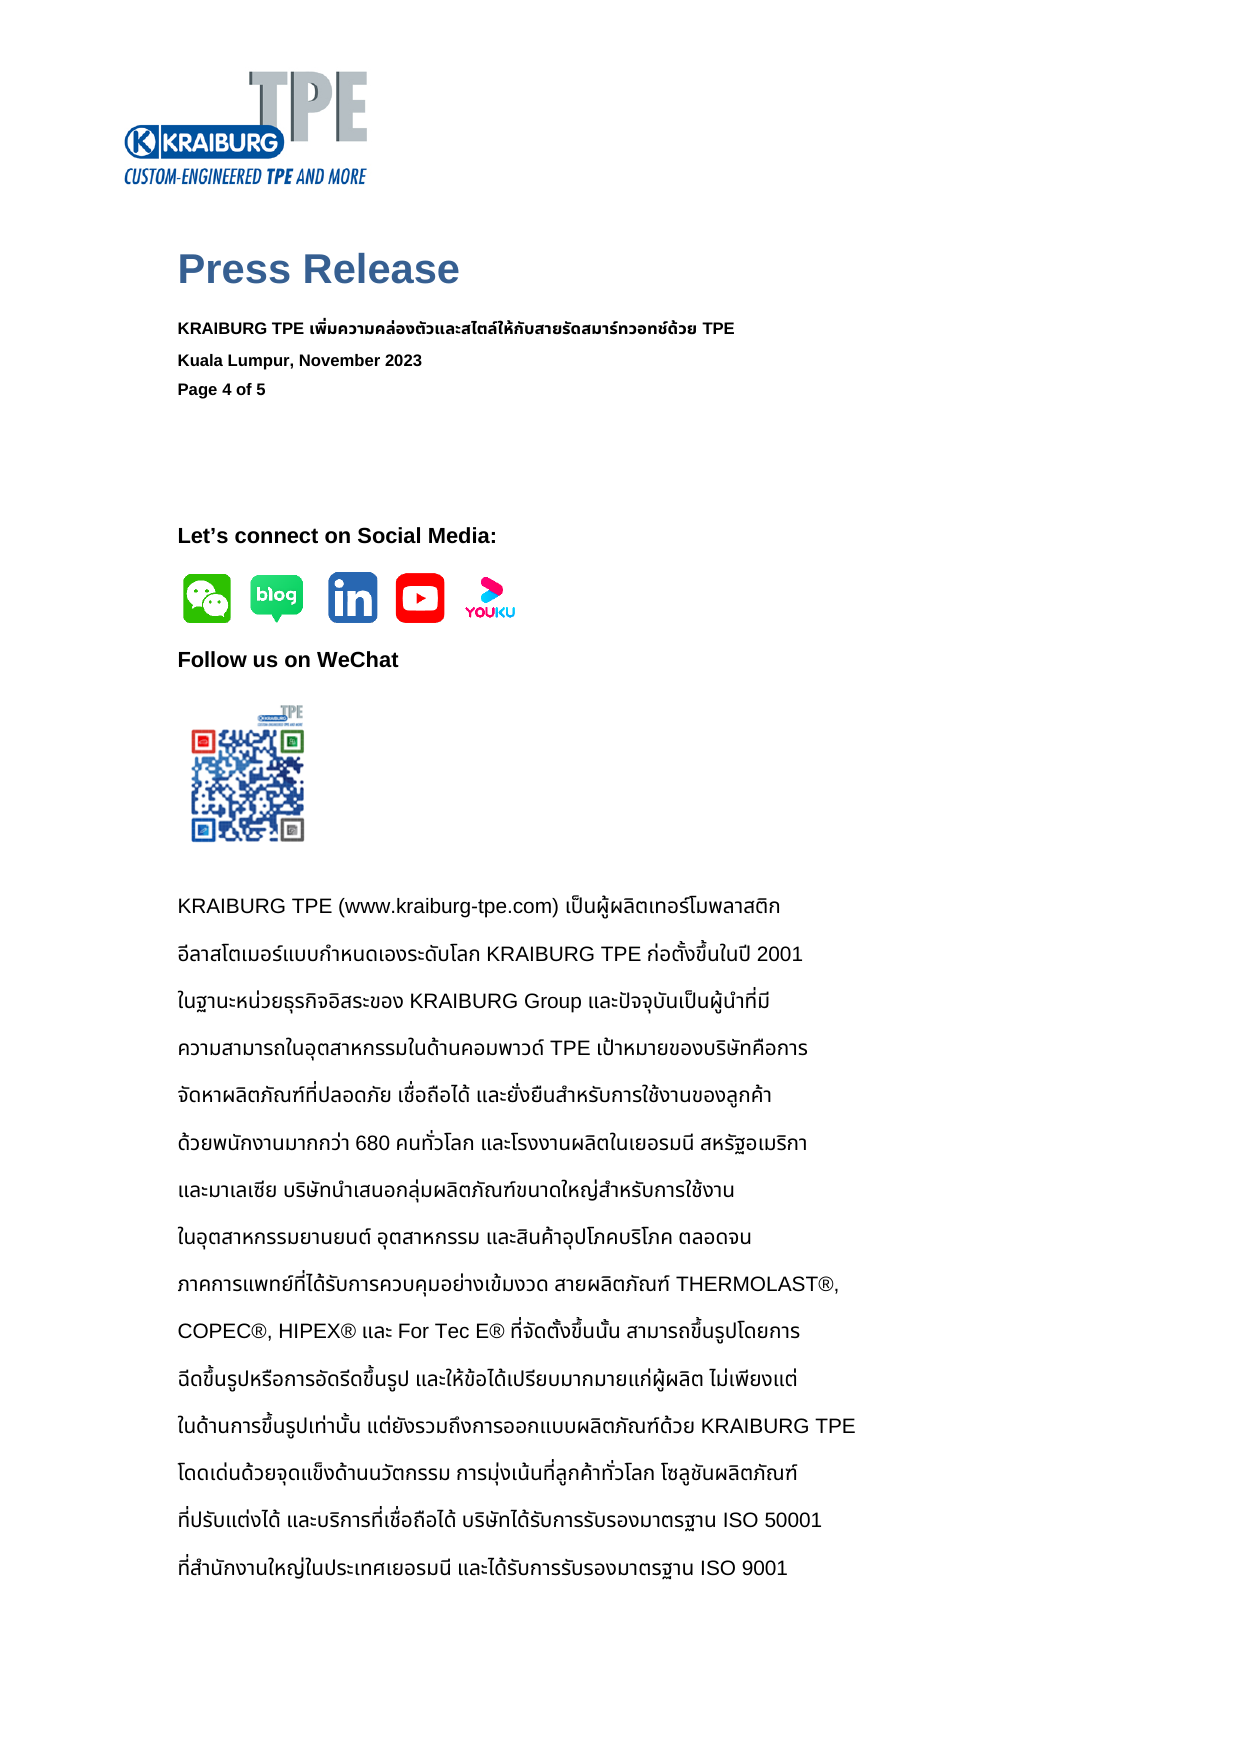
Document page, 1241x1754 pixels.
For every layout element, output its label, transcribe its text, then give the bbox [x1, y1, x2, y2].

text ฉีดขึ้นรูปหรือการอัดรีดขึ้นรูป และให้ข้อได้เปรียบมากมายแก่ผู้ผลิต ไม่เพียงแต่ [177, 1364, 886, 1396]
picture [395, 573, 445, 623]
text Let’s connect on Social Media: [177, 523, 886, 548]
picture [456, 572, 523, 623]
text ในด้านการขึ้นรูปเท่านั้น แต่ยังรวมถึงการออกแบบผลิตภัณฑ์ด้วย KRAIBURG TPE [177, 1411, 886, 1443]
text ที่ปรับแต่งได้ และบริการที่เชื่อถือได้ บริษัทได้รับการรับรองมาตรฐาน ISO 50001 [177, 1506, 886, 1537]
picture [328, 572, 378, 623]
picture [112, 55, 379, 200]
text COPEC®, HIPEX® และ For Tec E® ที่จัดตั้งขึ้นนั้น สามารถขึ้นรูปโดยการ [177, 1317, 886, 1348]
text ภาคการแพทย์ที่ได้รับการควบคุมอย่างเข้มงวด สายผลิตภัณฑ์ THERMOLAST®, [177, 1269, 886, 1301]
text ในอุตสาหกรรมยานยนต์ อุตสาหกรรม และสินค้าอุปโภคบริโภค ตลอดจน [177, 1222, 886, 1254]
text และมาเลเซีย บริษัทนำเสนอกลุ่มผลิตภัณฑ์ขนาดใหญ่สำหรับการใช้งาน [177, 1175, 886, 1207]
text จัดหาผลิตภัณฑ์ที่ปลอดภัย เชื่อถือได้ และยั่งยืนสำหรับการใช้งานของลูกค้า [177, 1081, 886, 1112]
text อีลาสโตเมอร์แบบกำหนดเองระดับโลก KRAIBURG TPE ก่อตั้งขึ้นในปี 2001 [177, 939, 886, 970]
text ความสามารถในอุตสาหกรรมในด้านคอมพาวด์ TPE เป้าหมายของบริษัทคือการ [177, 1033, 886, 1065]
text Follow us on WeChat [177, 647, 886, 672]
picture [183, 574, 231, 623]
text โดดเด่นด้วยจุดแข็งด้านนวัตกรรม การมุ่งเน้นที่ลูกค้าทั่วโลก โซลูชันผลิตภัณฑ์ [177, 1458, 886, 1490]
text ด้วยพนักงานมากกว่า 680 คนทั่วโลก และโรงงานผลิตในเยอรมนี สหรัฐอเมริกา [177, 1128, 886, 1159]
text ในฐานะหน่วยธุรกิจอิสระของ KRAIBURG Group และปัจจุบันเป็นผู้นำที่มี [177, 986, 886, 1018]
picture [177, 696, 314, 867]
text ที่สำนักงานใหญ่ในประเทศเยอรมนี และได้รับการรับรองมาตรฐาน ISO 9001 [177, 1553, 886, 1584]
picture [248, 574, 304, 623]
text KRAIBURG TPE (www.kraiburg-tpe.com) เป็นผู้ผลิตเทอร์โมพลาสติก [177, 892, 886, 923]
